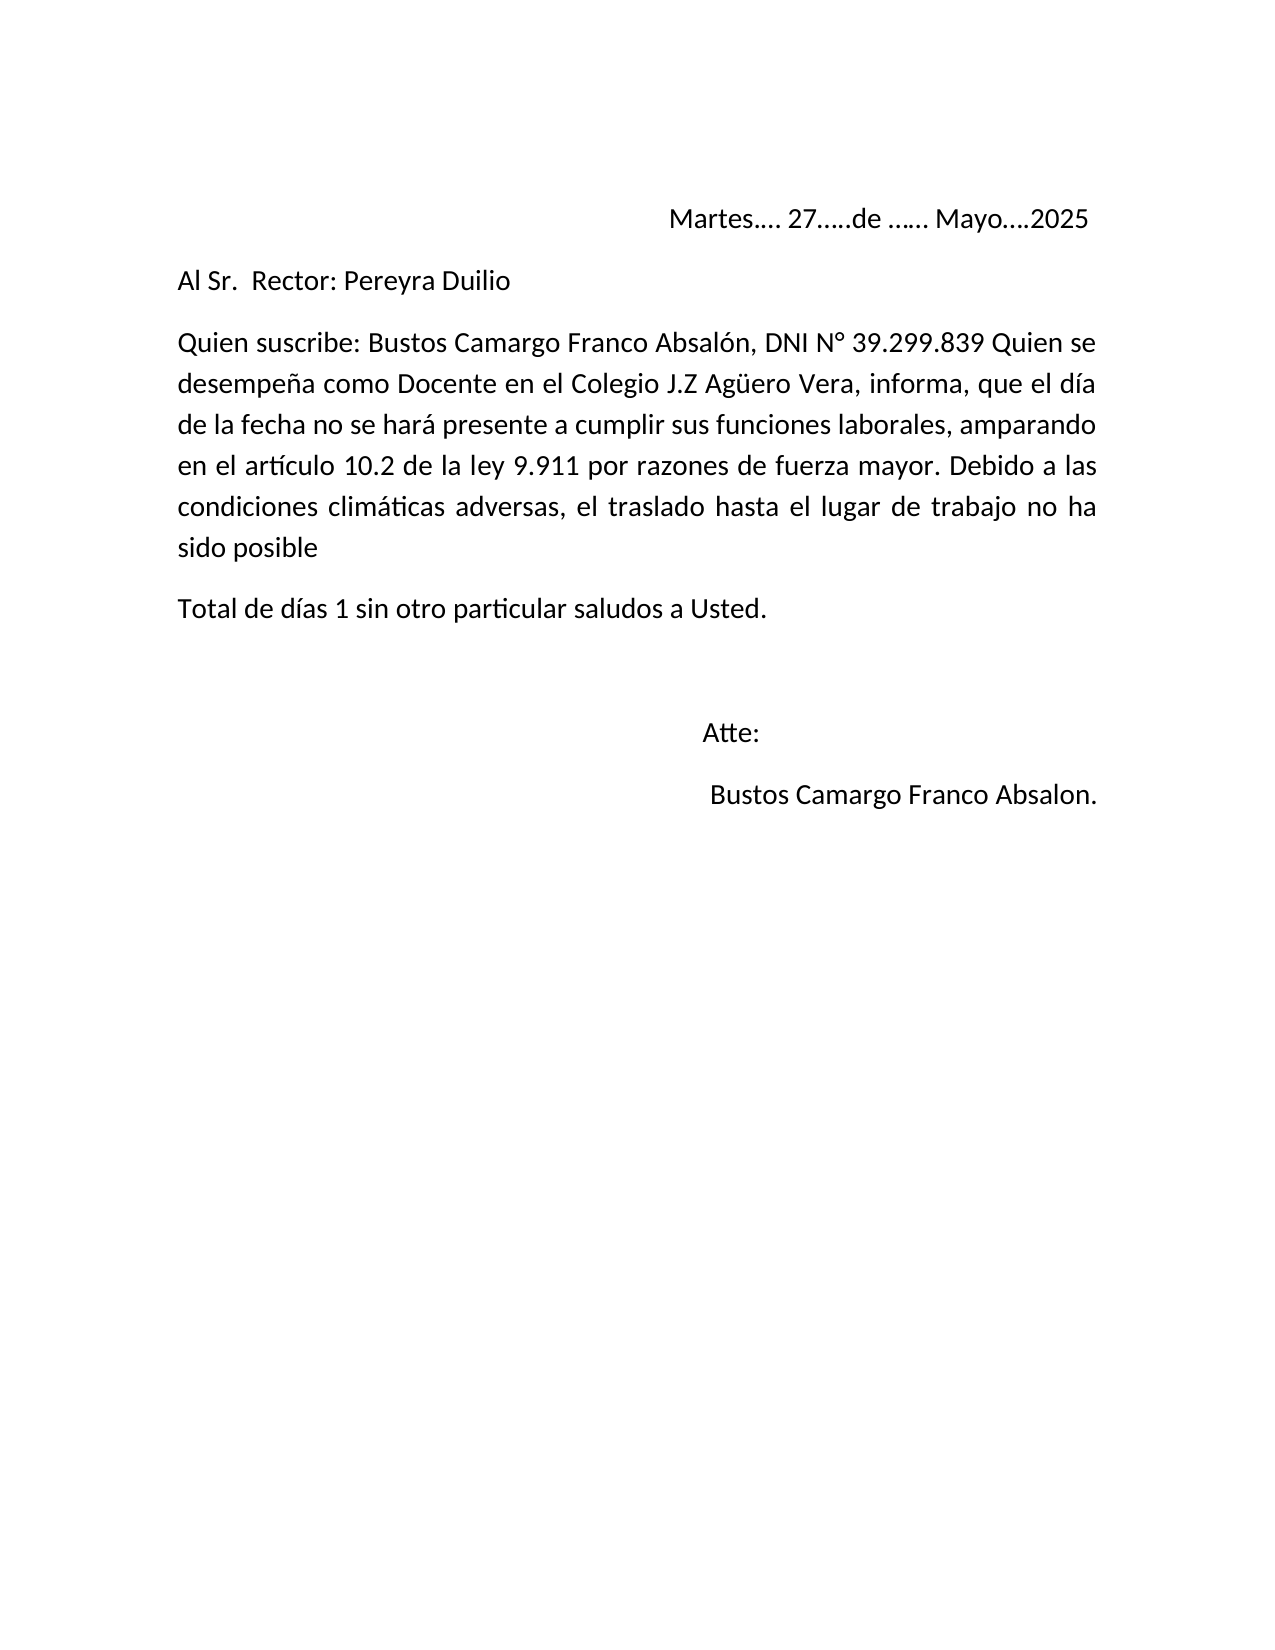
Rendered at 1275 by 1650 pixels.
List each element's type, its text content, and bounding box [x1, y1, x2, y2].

text Total de días 1 sin otro particular saludos a Usted. [177, 591, 1098, 626]
text Quien suscribe: Bustos Camargo Franco Absalón, DNI N° 39.299.839 Quien se desempeña como Docente en el Colegio J.Z Agüero Vera, informa, que el día de la fecha no se hará presente a cumplir sus funciones laborales, amparando en el artículo 10.2 de la ley 9.911 por razones de fuerza mayor. Debido a las condiciones climáticas adversas, el traslado hasta el lugar de trabajo no ha sido posible [177, 324, 1098, 564]
text Atte: [627, 714, 1098, 750]
text Al Sr. Rector: Pereyra Duilio [177, 262, 1098, 298]
text Bustos Camargo Franco Absalon. [177, 776, 1098, 812]
text Martes.… 27…..de …… Mayo….2025 [177, 201, 1098, 236]
